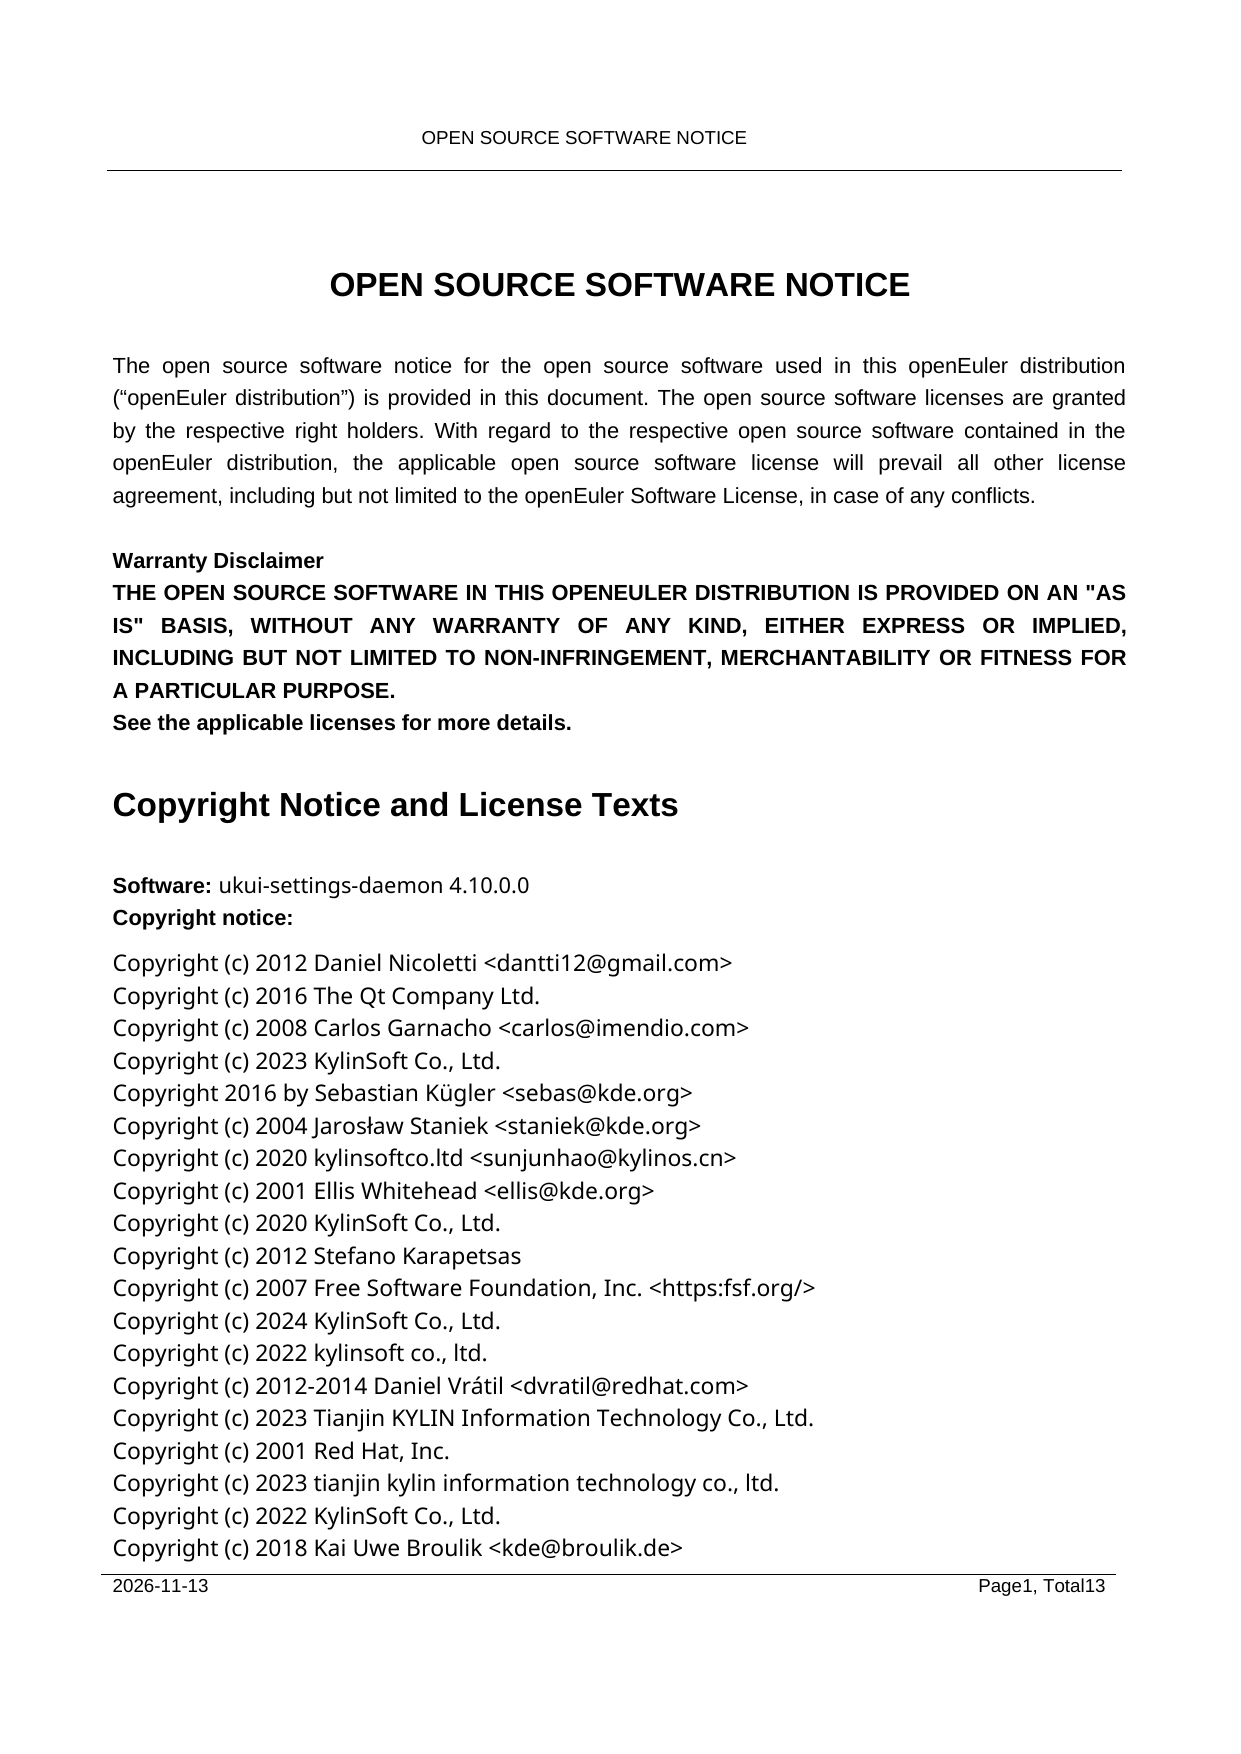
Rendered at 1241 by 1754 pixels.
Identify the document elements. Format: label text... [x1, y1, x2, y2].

text THE OPEN SOURCE SOFTWARE IN THIS OPENEULER DISTRIBUTION IS PROVIDED ON AN "AS IS" BASIS, WITHOUT ANY WARRANTY OF ANY KIND, EITHER EXPRESS OR IMPLIED, INCLUDING BUT NOT LIMITED TO NON-INFRINGEMENT, MERCHANTABILITY OR FITNESS FOR A PARTICULAR PURPOSE. See the applicable licenses for more details. [112, 576, 1128, 739]
text Copyright Notice and License Texts [112, 771, 1128, 836]
text Copyright notice: [112, 901, 1128, 934]
text Warranty Disclaimer [112, 544, 1128, 576]
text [112, 947, 1128, 1564]
text OPEN SOURCE SOFTWARE NOTICE [112, 251, 1128, 316]
text The open source software notice for the open source software used in this openEuler distribution (“openEuler distribution”) is provided in this document. The open source software licenses are granted by the respective right holders. With regard to the respective open source software contained in the openEuler distribution, the applicable open source software license will prevail all other license agreement, including but not limited to the openEuler Software License, in case of any conflicts. [112, 349, 1128, 511]
title Software: ukui-settings-daemon 4.10.0.0 [112, 869, 1128, 901]
